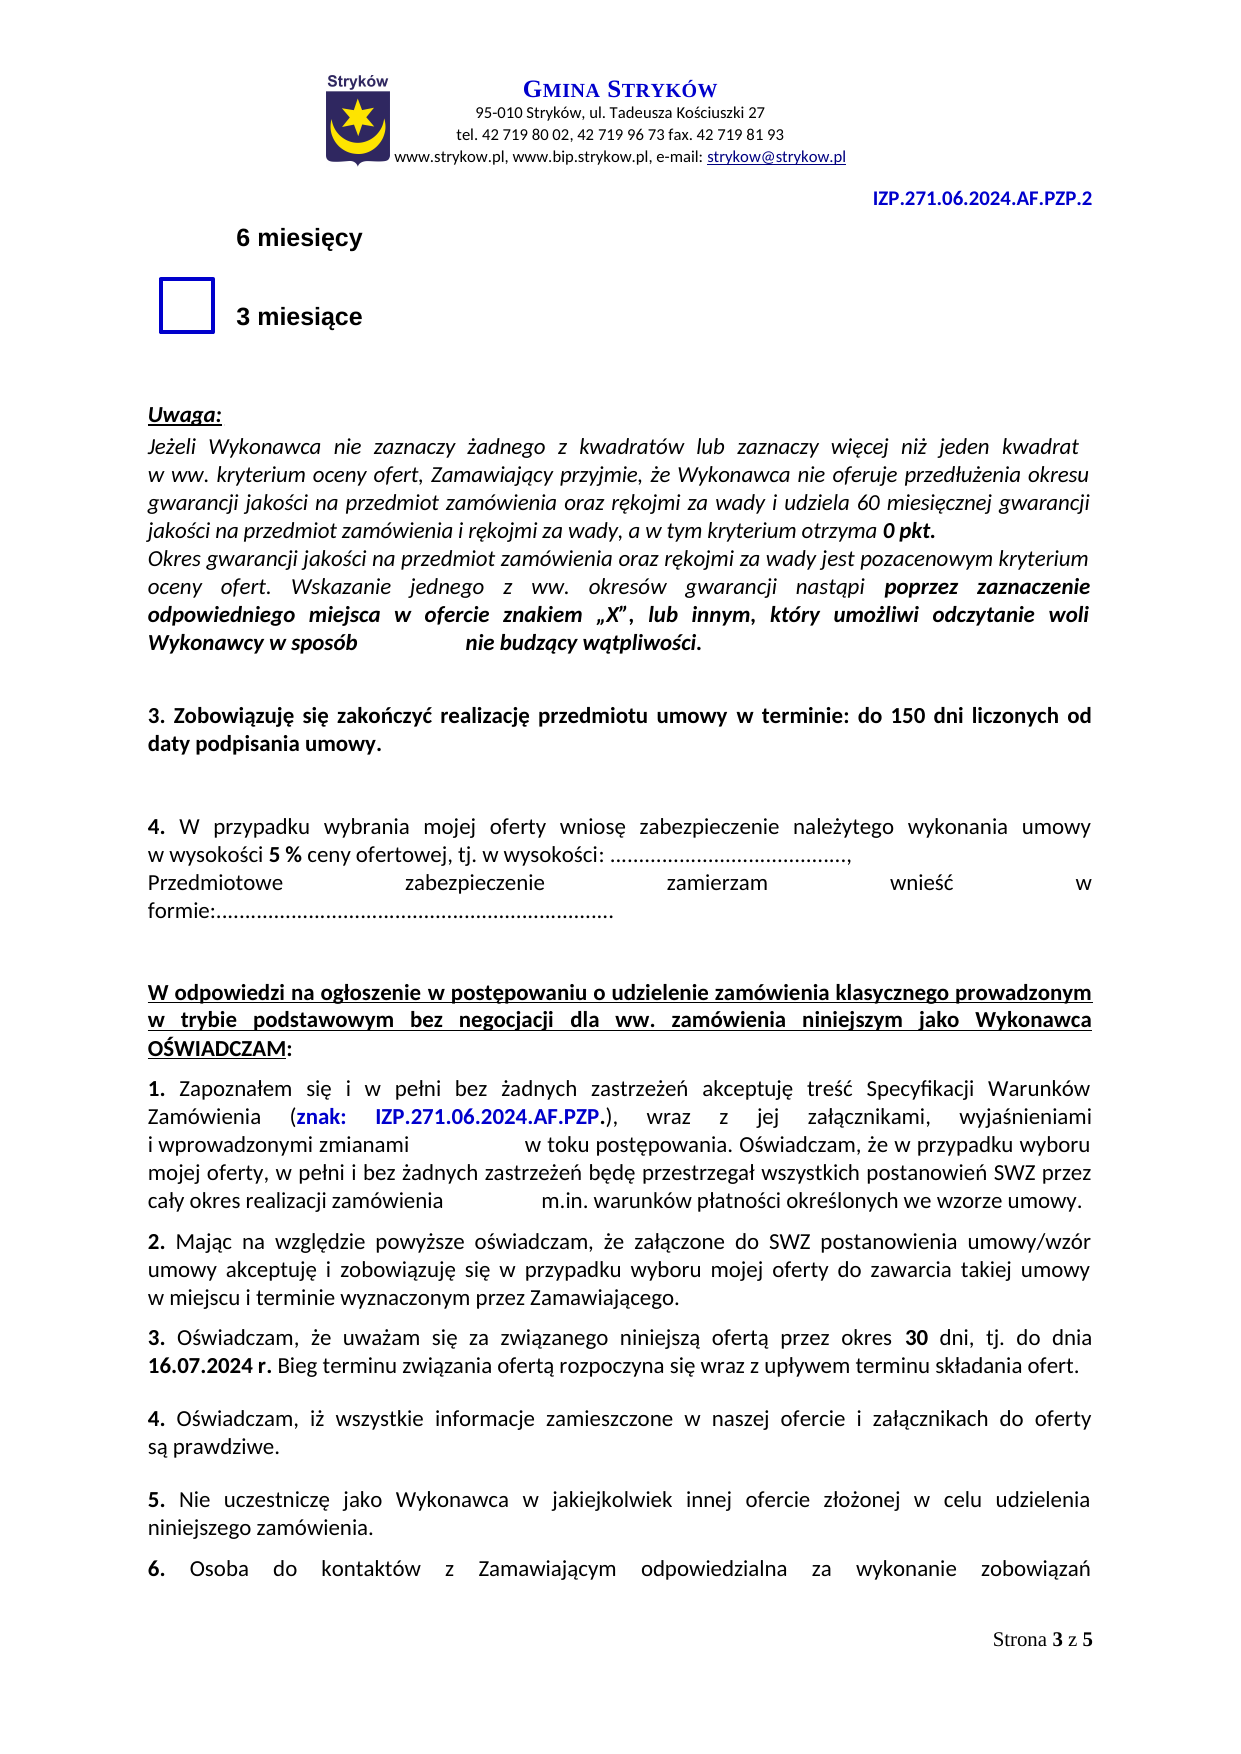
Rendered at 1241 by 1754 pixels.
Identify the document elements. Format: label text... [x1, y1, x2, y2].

text 2. Mając na względzie powyższe oświadczam, że załączone do SWZ postanowienia umowy/wzór umowy akceptuję i zobowiązuję się w przypadku wyboru mojej oferty do zawarcia takiej umowy w miejscu i terminie wyznaczonym przez Zamawiającego. [148, 1227, 1093, 1311]
text 3 miesiące [236, 301, 1093, 330]
text Okres gwarancji jakości na przedmiot zamówienia oraz rękojmi za wady jest pozacenowym kryterium oceny ofert. Wskazanie jednego z ww. okresów gwarancji nastąpi poprzez zaznaczenie odpowiedniego miejsca w ofercie znakiem „X”, lub innym, który umożliwi odczytanie woli Wykonawcy w sposób nie budzący wątpliwości. [148, 544, 1093, 656]
text Uwaga: [148, 400, 1093, 428]
text W odpowiedzi na ogłoszenie w postępowaniu o udzielenie zamówienia klasycznego prowadzonym w trybie podstawowym bez negocjacji dla ww. zamówienia niniejszym jako Wykonawca OŚWIADCZAM: [148, 978, 1093, 1002]
text 1. Zapoznałem się i w pełni bez żadnych zastrzeżeń akceptuję treść Specyfikacji Warunków Zamówienia (znak: IZP.271.06.2024.AF.PZP.), wraz z jej załącznikami, wyjaśnieniami i wprowadzonymi zmianami w toku postępowania. Oświadczam, że w przypadku wyboru mojej oferty, w pełni i bez żadnych zastrzeżeń będę przestrzegał wszystkich postanowień SWZ przez cały okres realizacji zamówienia m.in. warunków płatności określonych we wzorze umowy. [148, 1074, 1093, 1214]
text 6 miesięcy [236, 223, 1093, 251]
text W odpowiedzi na ogłoszenie w postępowaniu o udzielenie zamówienia klasycznego prowadzonym w trybie podstawowym bez negocjacji dla ww. zamówienia niniejszym jako Wykonawca OŚWIADCZAM: [148, 1003, 1093, 1062]
text 3. Zobowiązuję się zakończyć realizację przedmiotu umowy w terminie: do 150 dni liczonych od daty podpisania umowy. [148, 701, 1093, 757]
text 5. Nie uczestniczę jako Wykonawca w jakiejkolwiek innej ofercie złożonej w celu udzielenia niniejszego zamówienia. [148, 1485, 1093, 1541]
text Przedmiotowe zabezpieczenie zamierzam wnieść w formie:..................................................................... [148, 868, 1093, 924]
text 4. Oświadczam, iż wszystkie informacje zamieszczone w naszej ofercie i załącznikach do oferty są prawdziwe. [148, 1404, 1093, 1460]
text Jeżeli Wykonawca nie zaznaczy żadnego z kwadratów lub zaznaczy więcej niż jeden kwadrat w ww. kryterium oceny ofert, Zamawiający przyjmie, że Wykonawca nie oferuje przedłużenia okresu gwarancji jakości na przedmiot zamówienia oraz rękojmi za wady i udziela 60 miesięcznej gwarancji jakości na przedmiot zamówienia i rękojmi za wady, a w tym kryterium otrzyma 0 pkt. [148, 432, 1093, 544]
text 4. W przypadku wybrania mojej oferty wniosę zabezpieczenie należytego wykonania umowy w wysokości 5 % ceny ofertowej, tj. w wysokości: ........................................., [148, 812, 1093, 868]
text 3. Oświadczam, że uważam się za związanego niniejszą ofertą przez okres 30 dni, tj. do dnia 16.07.2024 r. Bieg terminu związania ofertą rozpoczyna się wraz z upływem terminu składania ofert. [148, 1323, 1093, 1379]
picture [326, 75, 390, 167]
